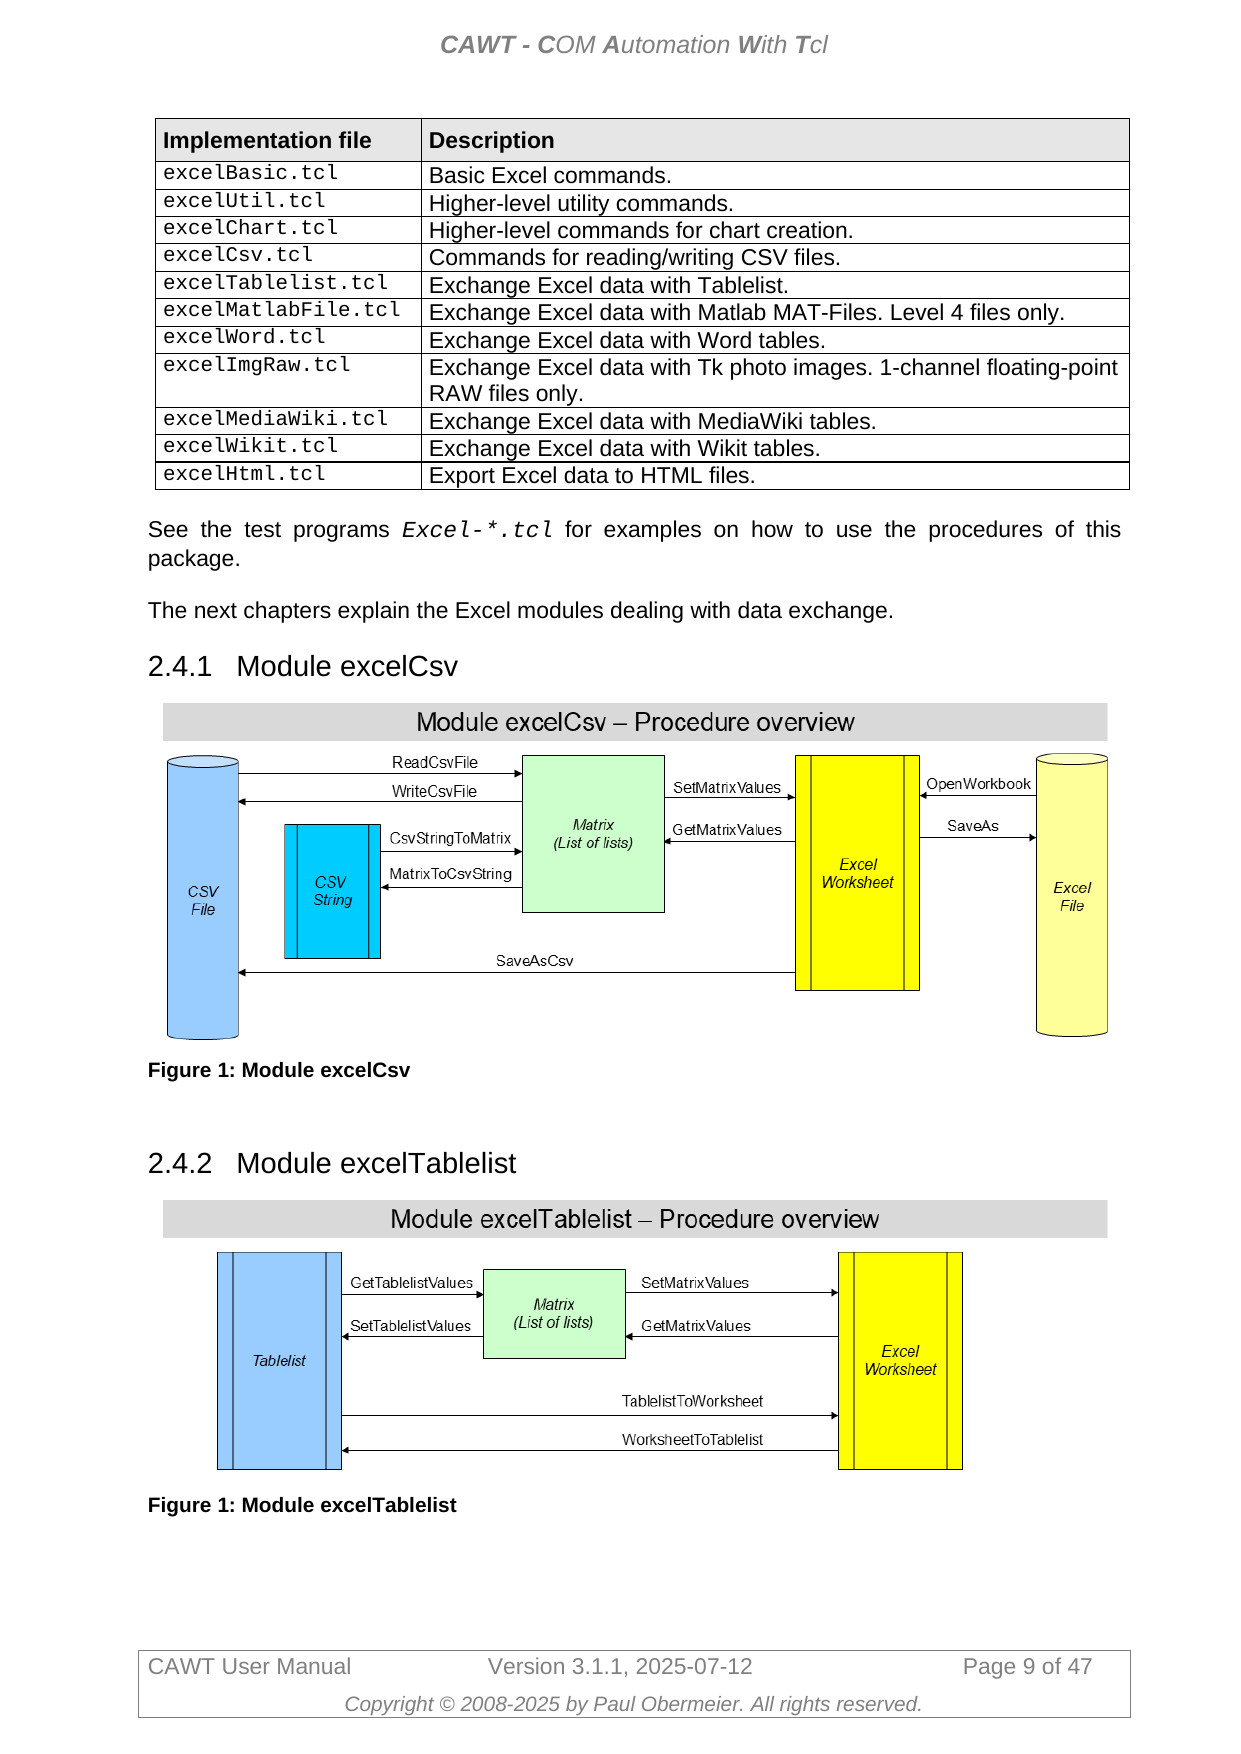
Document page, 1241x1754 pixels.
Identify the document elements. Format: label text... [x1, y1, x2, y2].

table_cell Exchange Excel data with Word tables. [422, 327, 1129, 353]
table_header Implementation file [156, 119, 421, 161]
table_cell Basic Excel commands. [422, 162, 1129, 188]
table_cell Exchange Excel data with Tk photo images. 1-channel floating-point RAW files only. [422, 354, 1129, 407]
table_cell excelBasic.tcl [156, 162, 421, 188]
text Figure 3: Module excelTablelist [148, 1493, 1122, 1517]
table_header Description [422, 119, 1129, 161]
table_cell Higher-level utility commands. [422, 190, 1129, 216]
text Figure 2: Module excelCsv [148, 1058, 1122, 1082]
table_cell excelWikit.tcl [156, 435, 421, 461]
table_cell excelHtml.tcl [156, 463, 421, 489]
table_cell Exchange Excel data with MediaWiki tables. [422, 408, 1129, 434]
table_cell excelMatlabFile.tcl [156, 299, 421, 326]
table_cell Exchange Excel data with Wikit tables. [422, 435, 1129, 461]
table_cell Exchange Excel data with Tablelist. [422, 272, 1129, 298]
picture [147, 694, 1123, 1046]
table_cell excelTablelist.tcl [156, 272, 421, 298]
table_cell Export Excel data to HTML files. [422, 463, 1129, 489]
table_cell excelCsv.tcl [156, 244, 421, 271]
subtitle Module excelCsv [148, 649, 1063, 682]
table_cell Commands for reading/writing CSV files. [422, 244, 1129, 271]
text See the test programs Excel-*.tcl for examples on how to use the procedures of this package. [148, 516, 1122, 571]
subtitle Module excelTablelist [148, 1146, 1063, 1179]
table_cell excelUtil.tcl [156, 190, 421, 216]
table_cell excelChart.tcl [156, 217, 421, 243]
table_cell excelMediaWiki.tcl [156, 408, 421, 434]
table_cell excelWord.tcl [156, 327, 421, 353]
table_cell Higher-level commands for chart creation. [422, 217, 1129, 243]
picture [147, 1191, 1123, 1481]
table_cell Exchange Excel data with Matlab MAT-Files. Level 4 files only. [422, 299, 1129, 326]
table_cell excelImgRaw.tcl [156, 354, 421, 407]
text The next chapters explain the Excel modules dealing with data exchange. [148, 597, 1122, 624]
